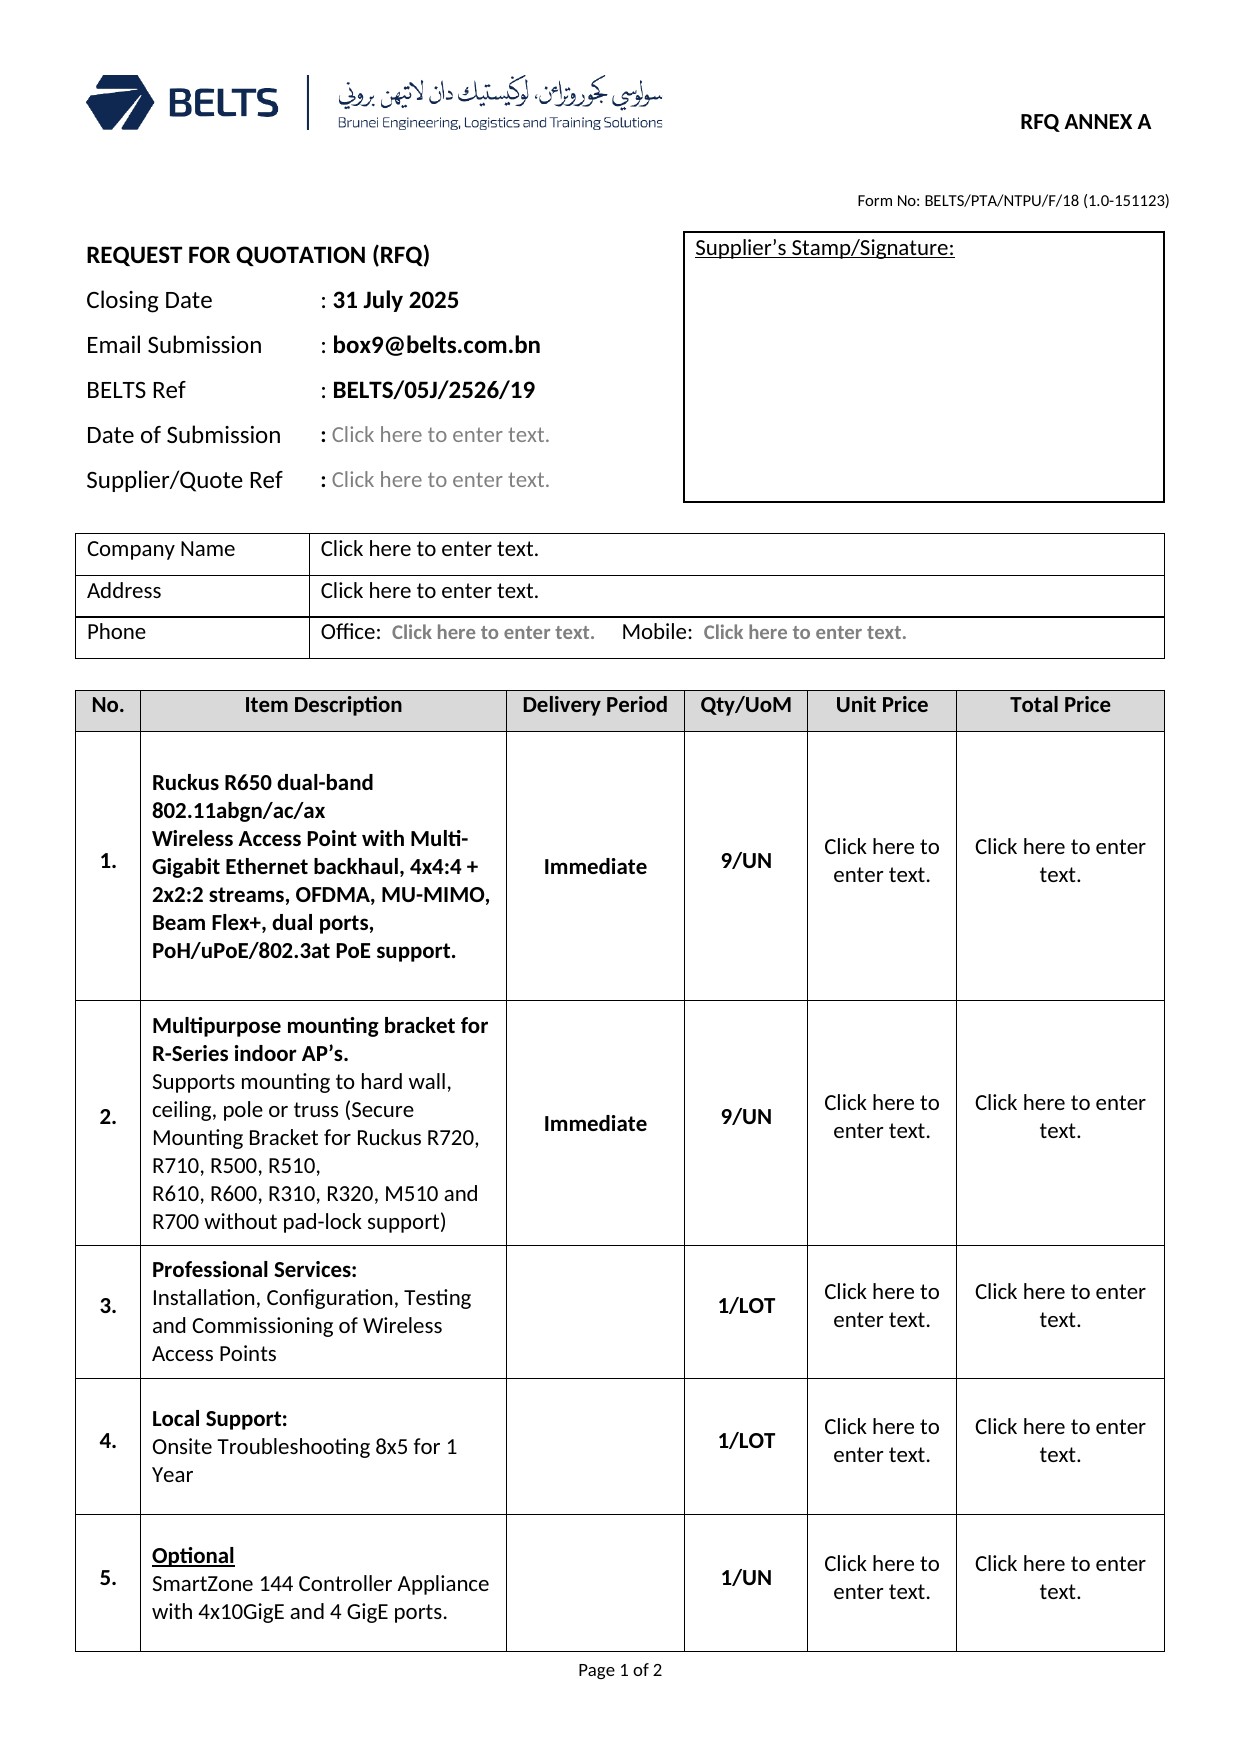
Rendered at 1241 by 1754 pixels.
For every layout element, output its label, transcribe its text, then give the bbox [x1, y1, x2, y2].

table_header Total Price [957, 691, 1164, 731]
table_cell Multipurpose mounting bracket for R-Series indoor AP’s. Supports mounting to hard wall, ceiling, pole or truss (Secure Mounting Bracket for Ruckus R720, R710, R500, R510, R610, R600, R310, R320, M510 and R700 without pad-lock support) [141, 1001, 506, 1244]
table_cell Immediate [507, 732, 684, 1000]
table_cell [957, 1379, 1164, 1514]
table_cell : [309, 411, 683, 456]
table_cell [957, 1515, 1164, 1651]
table_cell 1/LOT [685, 1246, 807, 1378]
table_cell [957, 1001, 1164, 1244]
table_header No. [76, 691, 140, 731]
table_cell 1/UN [685, 1515, 807, 1651]
table_cell Date of Submission [75, 411, 309, 456]
table_cell [507, 1515, 684, 1651]
table_cell 9/UN [685, 732, 807, 1000]
table_cell Supplier/Quote Ref [75, 456, 309, 501]
table_cell Professional Services: Installation, Configuration, Testing and Commissioning of Wireless Access Points [141, 1246, 506, 1378]
table_cell : 31 July 2025 [309, 276, 683, 321]
table_header Item Description [141, 691, 506, 731]
table_cell [808, 1515, 956, 1651]
table_cell : [309, 456, 683, 501]
table_cell Address [76, 576, 309, 616]
table_cell 5. [76, 1515, 140, 1651]
table_cell Ruckus R650 dual-band 802.11abgn/ac/ax Wireless Access Point with Multi-Gigabit Ethernet backhaul, 4x4:4 + 2x2:2 streams, OFDMA, MU-MIMO, Beam Flex+, dual ports, PoH/uPoE/802.3at PoE support. [141, 732, 506, 1000]
table_header Supplier’s Stamp/Signature: [685, 233, 1163, 501]
table_cell 1/LOT [685, 1379, 807, 1514]
table_header Unit Price [808, 691, 956, 731]
table_cell [808, 1246, 956, 1378]
table_cell BELTS Ref [75, 366, 309, 411]
table_cell [507, 1379, 684, 1514]
table_cell 4. [76, 1379, 140, 1514]
table_cell Immediate [507, 1001, 684, 1244]
table_cell : box9@belts.com.bn [309, 321, 683, 366]
table_header REQUEST FOR QUOTATION (RFQ) [75, 231, 683, 276]
table_cell Closing Date [75, 276, 309, 321]
table_cell [808, 1379, 956, 1514]
table_cell Local Support: Onsite Troubleshooting 8x5 for 1 Year [141, 1379, 506, 1514]
table_header Delivery Period [507, 691, 684, 731]
table_cell Email Submission [75, 321, 309, 366]
table_cell [957, 1246, 1164, 1378]
table_cell 1. [76, 732, 140, 1000]
table_cell [507, 1246, 684, 1378]
table_cell Optional SmartZone 144 Controller Appliance with 4x10GigE and 4 GigE ports. [141, 1515, 506, 1651]
table_cell [808, 1001, 956, 1244]
table_header Company Name [76, 534, 309, 575]
table_cell 2. [76, 1001, 140, 1244]
table_cell [808, 732, 956, 1000]
table_cell [957, 732, 1164, 1000]
table_cell 9/UN [685, 1001, 807, 1244]
table_cell Phone [76, 618, 309, 658]
table_cell Office: Mobile: [310, 618, 1164, 658]
table_cell : BELTS/05J/2526/19 [309, 366, 683, 411]
table_cell 3. [76, 1246, 140, 1378]
picture [86, 75, 663, 130]
table_header Qty/UoM [685, 691, 807, 731]
